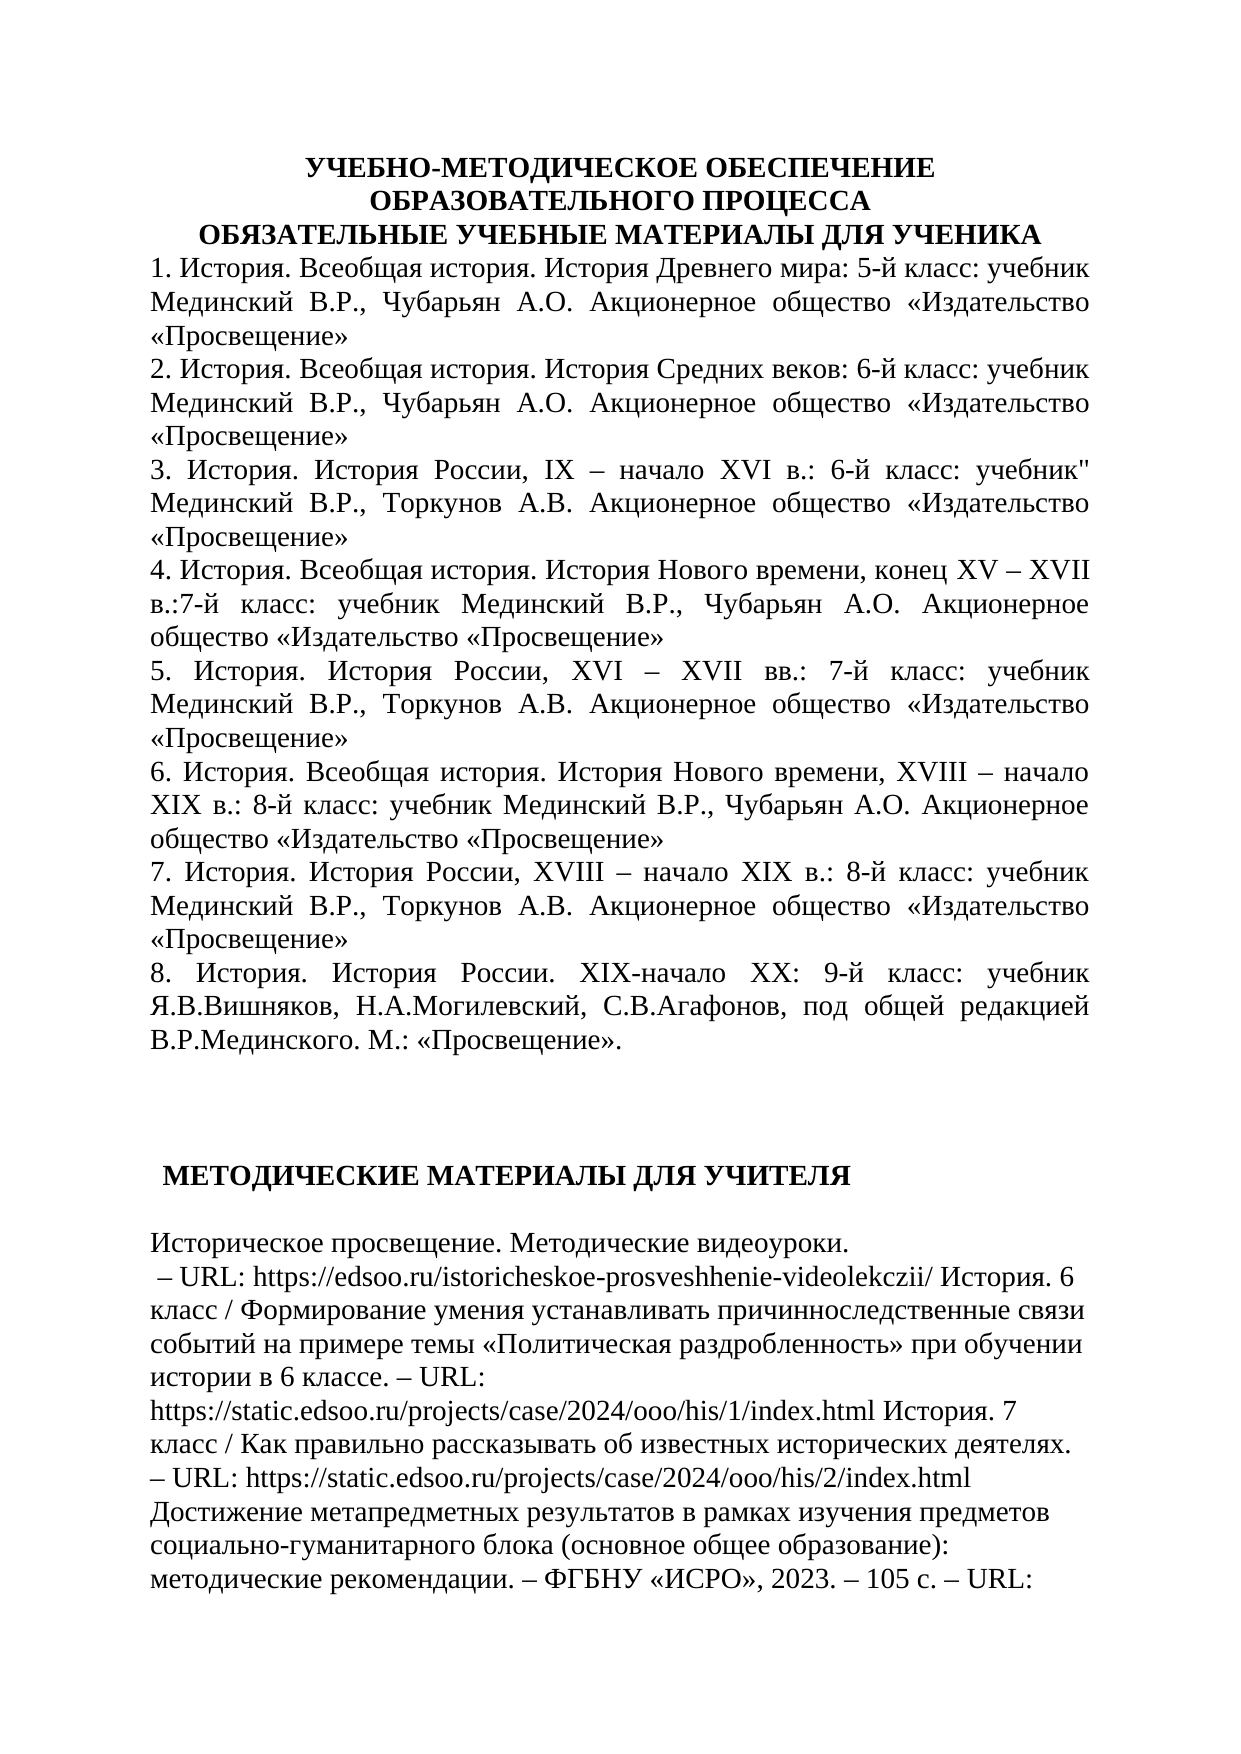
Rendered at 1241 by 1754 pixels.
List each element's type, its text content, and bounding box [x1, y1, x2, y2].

text МЕТОДИЧЕСКИЕ МАТЕРИАЛЫ ДЛЯ УЧИТЕЛЯ [162, 1158, 1090, 1192]
text Историческое просвещение. Методические видеоуроки. [150, 1225, 1090, 1259]
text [150, 1259, 1090, 1594]
text 2. История. Всеобщая история. История Средних веков: 6-й класс: учебник Мединский В.Р., Чубарьян А.О. Акционерное общество «Издательство «Просвещение» [150, 351, 1090, 452]
text 3. История. История России, IX – начало XVI в.: 6-й класс: учебник" Мединский В.Р., Торкунов А.В. Акционерное общество «Издательство «Просвещение» [150, 452, 1090, 552]
text 6. История. Всеобщая история. История Нового времени, XVIII – начало XIX в.: 8-й класс: учебник Мединский В.Р., Чубарьян А.О. Акционерное общество «Издательство «Просвещение» [150, 754, 1090, 854]
text 7. История. История России, XVIII – начало XIX в.: 8-й класс: учебник Мединский В.Р., Торкунов А.В. Акционерное общество «Издательство «Просвещение» [150, 854, 1090, 955]
text ОБЯЗАТЕЛЬНЫЕ УЧЕБНЫЕ МАТЕРИАЛЫ ДЛЯ УЧЕНИКА [150, 217, 1090, 251]
text УЧЕБНО-МЕТОДИЧЕСКОЕ ОБЕСПЕЧЕНИЕ ОБРАЗОВАТЕЛЬНОГО ПРОЦЕССА [150, 150, 1090, 217]
text 4. История. Всеобщая история. История Нового времени, конец XV – XVII в.:7-й класс: учебник Мединский В.Р., Чубарьян А.О. Акционерное общество «Издательство «Просвещение» [150, 552, 1090, 653]
text 8. История. История России. XIX-начало XX: 9-й класс: учебник Я.В.Вишняков, Н.А.Могилевский, С.В.Агафонов, под общей редакцией В.Р.Мединского. М.: «Просвещение». [150, 955, 1090, 1056]
text 5. История. История России, XVI – XVII вв.: 7-й класс: учебник Мединский В.Р., Торкунов А.В. Акционерное общество «Издательство «Просвещение» [150, 653, 1090, 754]
text 1. История. Всеобщая история. История Древнего мира: 5-й класс: учебник Мединский В.Р., Чубарьян А.О. Акционерное общество «Издательство «Просвещение» [150, 251, 1090, 351]
